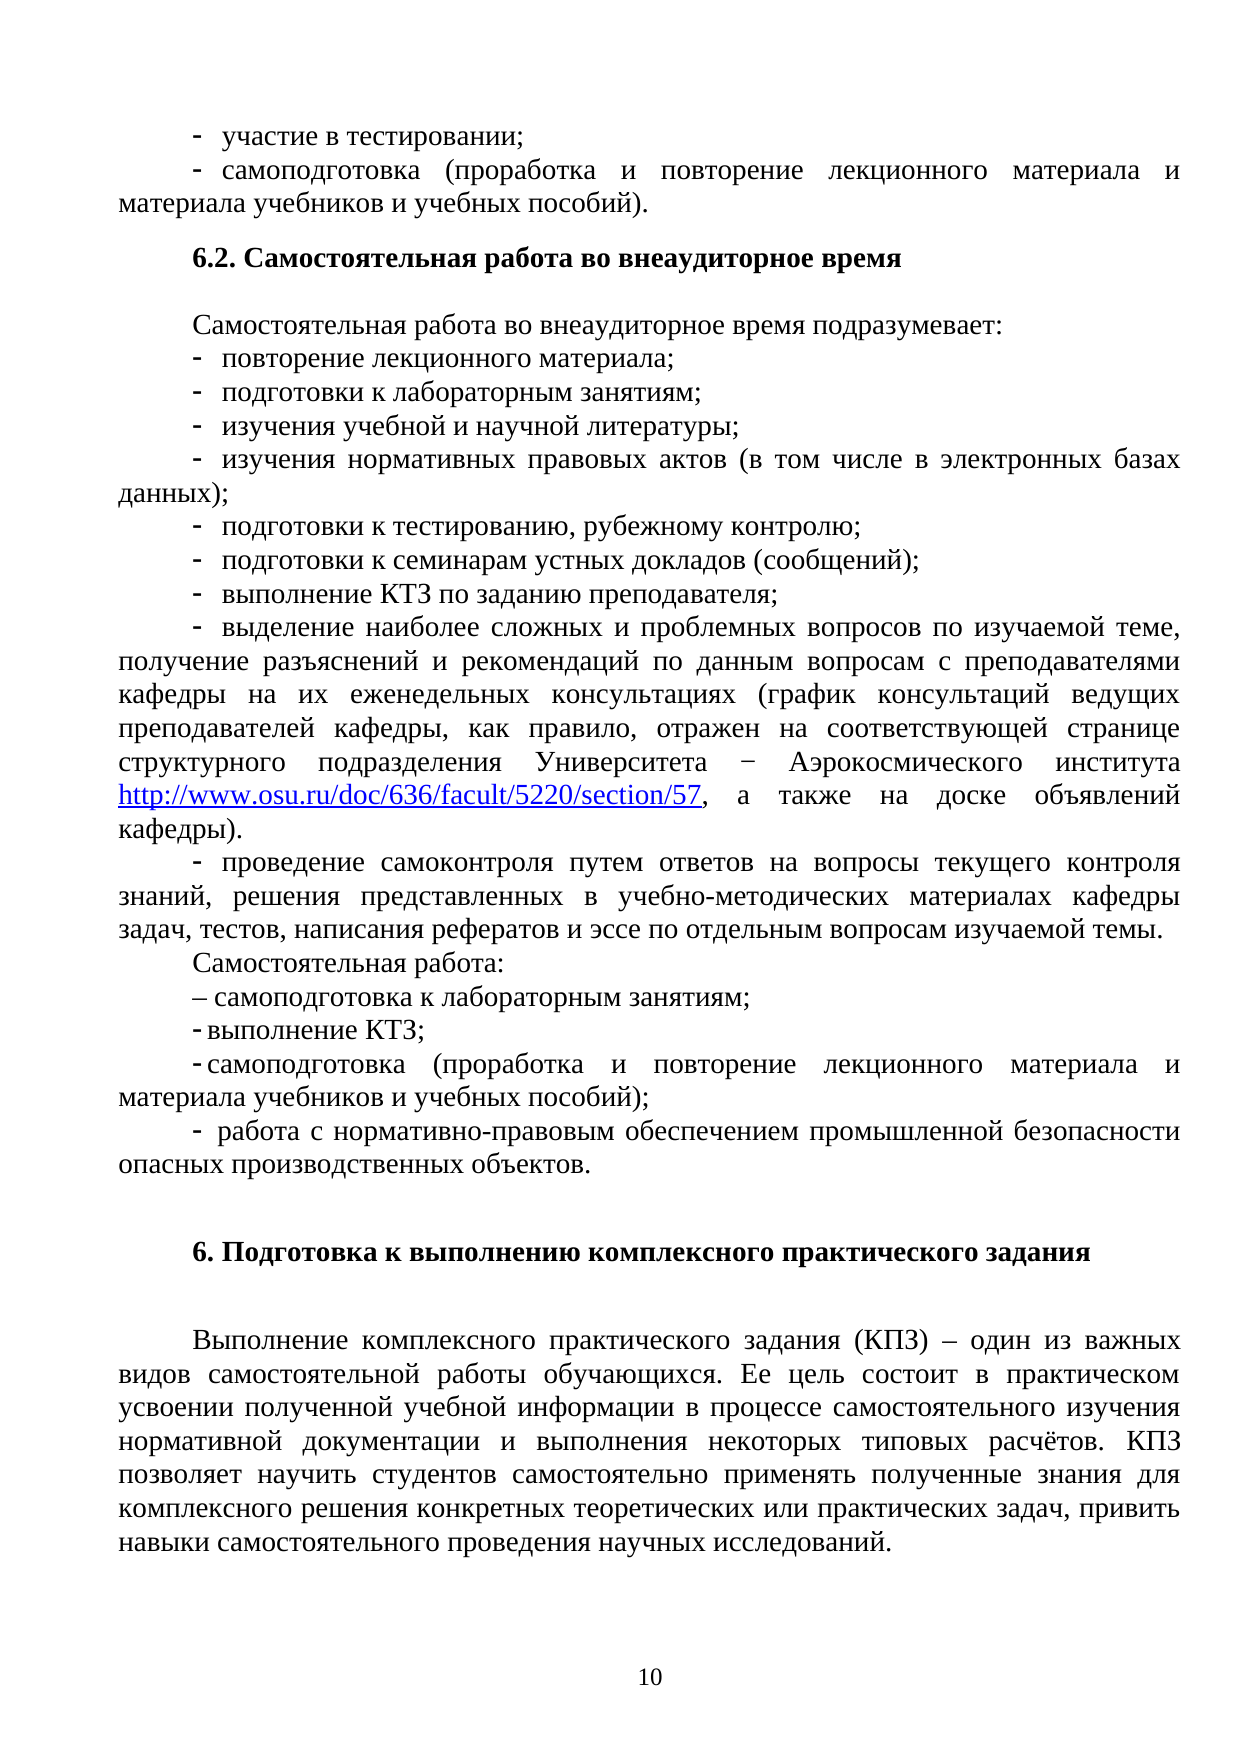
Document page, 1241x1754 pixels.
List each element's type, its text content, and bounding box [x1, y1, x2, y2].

list участие в тестировании; [118, 118, 1181, 152]
list самоподготовка (проработка и повторение лекционного материала и материала учебников и учебных пособий). [118, 152, 1181, 219]
subtitle 6.2. Самостоятельная работа во внеаудиторное время [118, 240, 1181, 273]
list работа с нормативно-правовым обеспечением промышленной безопасности опасных производственных объектов. [118, 1113, 1181, 1180]
list подготовки к тестированию, рубежному контролю; [118, 508, 1181, 542]
list выполнение КТЗ; [118, 1012, 1181, 1046]
list самоподготовка (проработка и повторение лекционного материала и материала учебников и учебных пособий); [118, 1046, 1181, 1113]
text Самостоятельная работа: [118, 945, 1181, 979]
list повторение лекционного материала; [118, 340, 1181, 374]
list проведение самоконтроля путем ответов на вопросы текущего контроля знаний, решения представленных в учебно-методических материалах кафедры задач, тестов, написания рефератов и эссе по отдельным вопросам изучаемой темы. [118, 844, 1181, 945]
text Выполнение комплексного практического задания (КПЗ) – один из важных видов самостоятельной работы обучающихся. Ее цель состоит в практическом усвоении полученной учебной информации в процессе самостоятельного изучения нормативной документации и выполнения некоторых типовых расчётов. КПЗ позволяет научить студентов самостоятельно применять полученные знания для комплексного решения конкретных теоретических или практических задач, привить навыки самостоятельного проведения научных исследований. [118, 1322, 1181, 1557]
list изучения учебной и научной литературы; [118, 408, 1181, 441]
list выделение наиболее сложных и проблемных вопросов по изучаемой теме, получение разъяснений и рекомендаций по данным вопросам с преподавателями кафедры на их еженедельных консультациях (график консультаций ведущих преподавателей кафедры, как правило, отражен на соответствующей странице структурного подразделения Университета − Аэрокосмического института http://www.osu.ru/doc/636/facult/5220/section/57, а также на доске объявлений кафедры). [118, 609, 1181, 844]
list подготовки к семинарам устных докладов (сообщений); [118, 542, 1181, 576]
list изучения нормативных правовых актов (в том числе в электронных базах данных); [118, 441, 1181, 508]
text – самоподготовка к лабораторным занятиям; [118, 979, 1181, 1012]
text Самостоятельная работа во внеаудиторное время подразумевает: [118, 307, 1181, 340]
list выполнение КТЗ по заданию преподавателя; [118, 576, 1181, 609]
subtitle Подготовка к выполнению комплексного практического задания [118, 1234, 1181, 1268]
list подготовки к лабораторным занятиям; [118, 374, 1181, 408]
